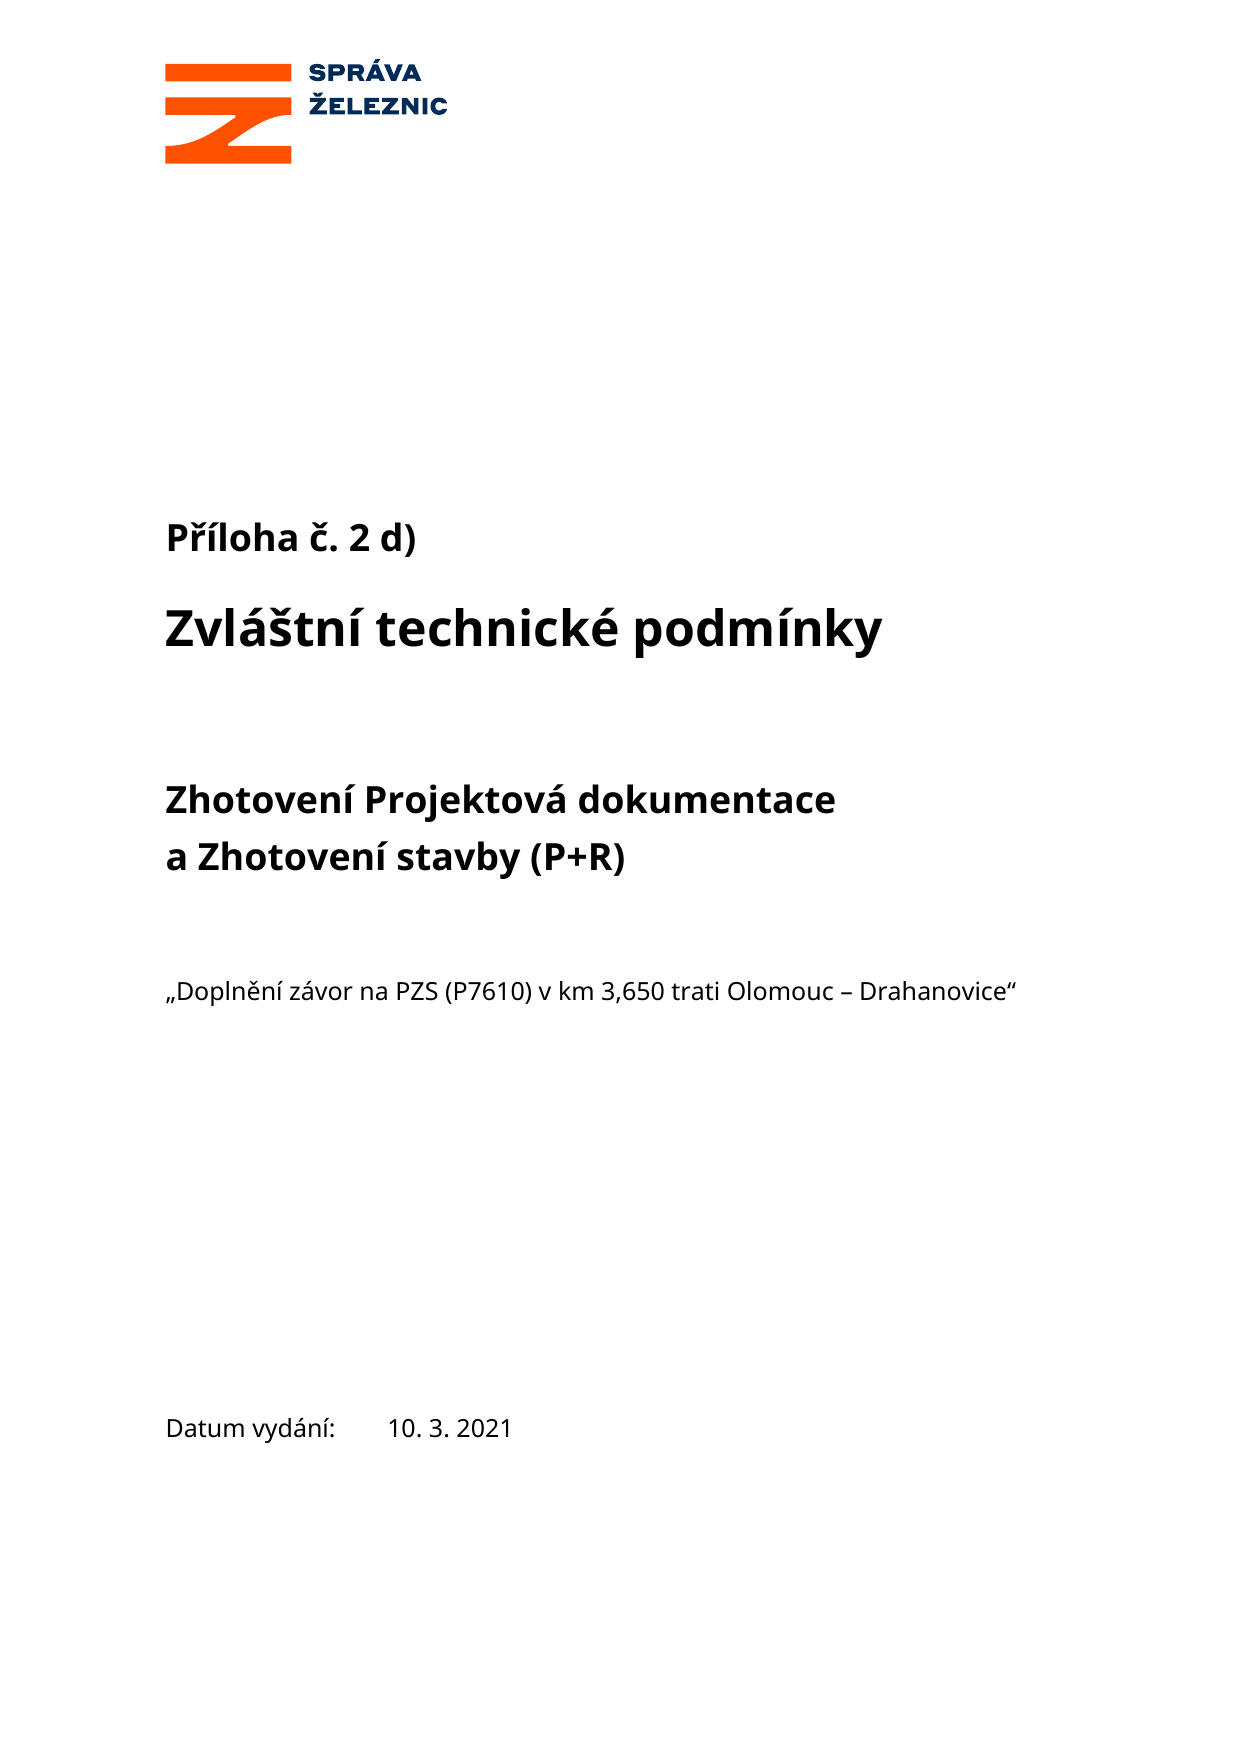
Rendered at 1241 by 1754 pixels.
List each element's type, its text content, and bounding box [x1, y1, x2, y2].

text Datum vydání: 10. 3. 2021 [165, 1410, 1075, 1444]
text Zvláštní technické podmínky [165, 593, 1075, 661]
text Příloha č. 2 d) [165, 512, 1075, 563]
text Zhotovení Projektová dokumentace a Zhotovení stavby (P+R) [165, 774, 1075, 881]
